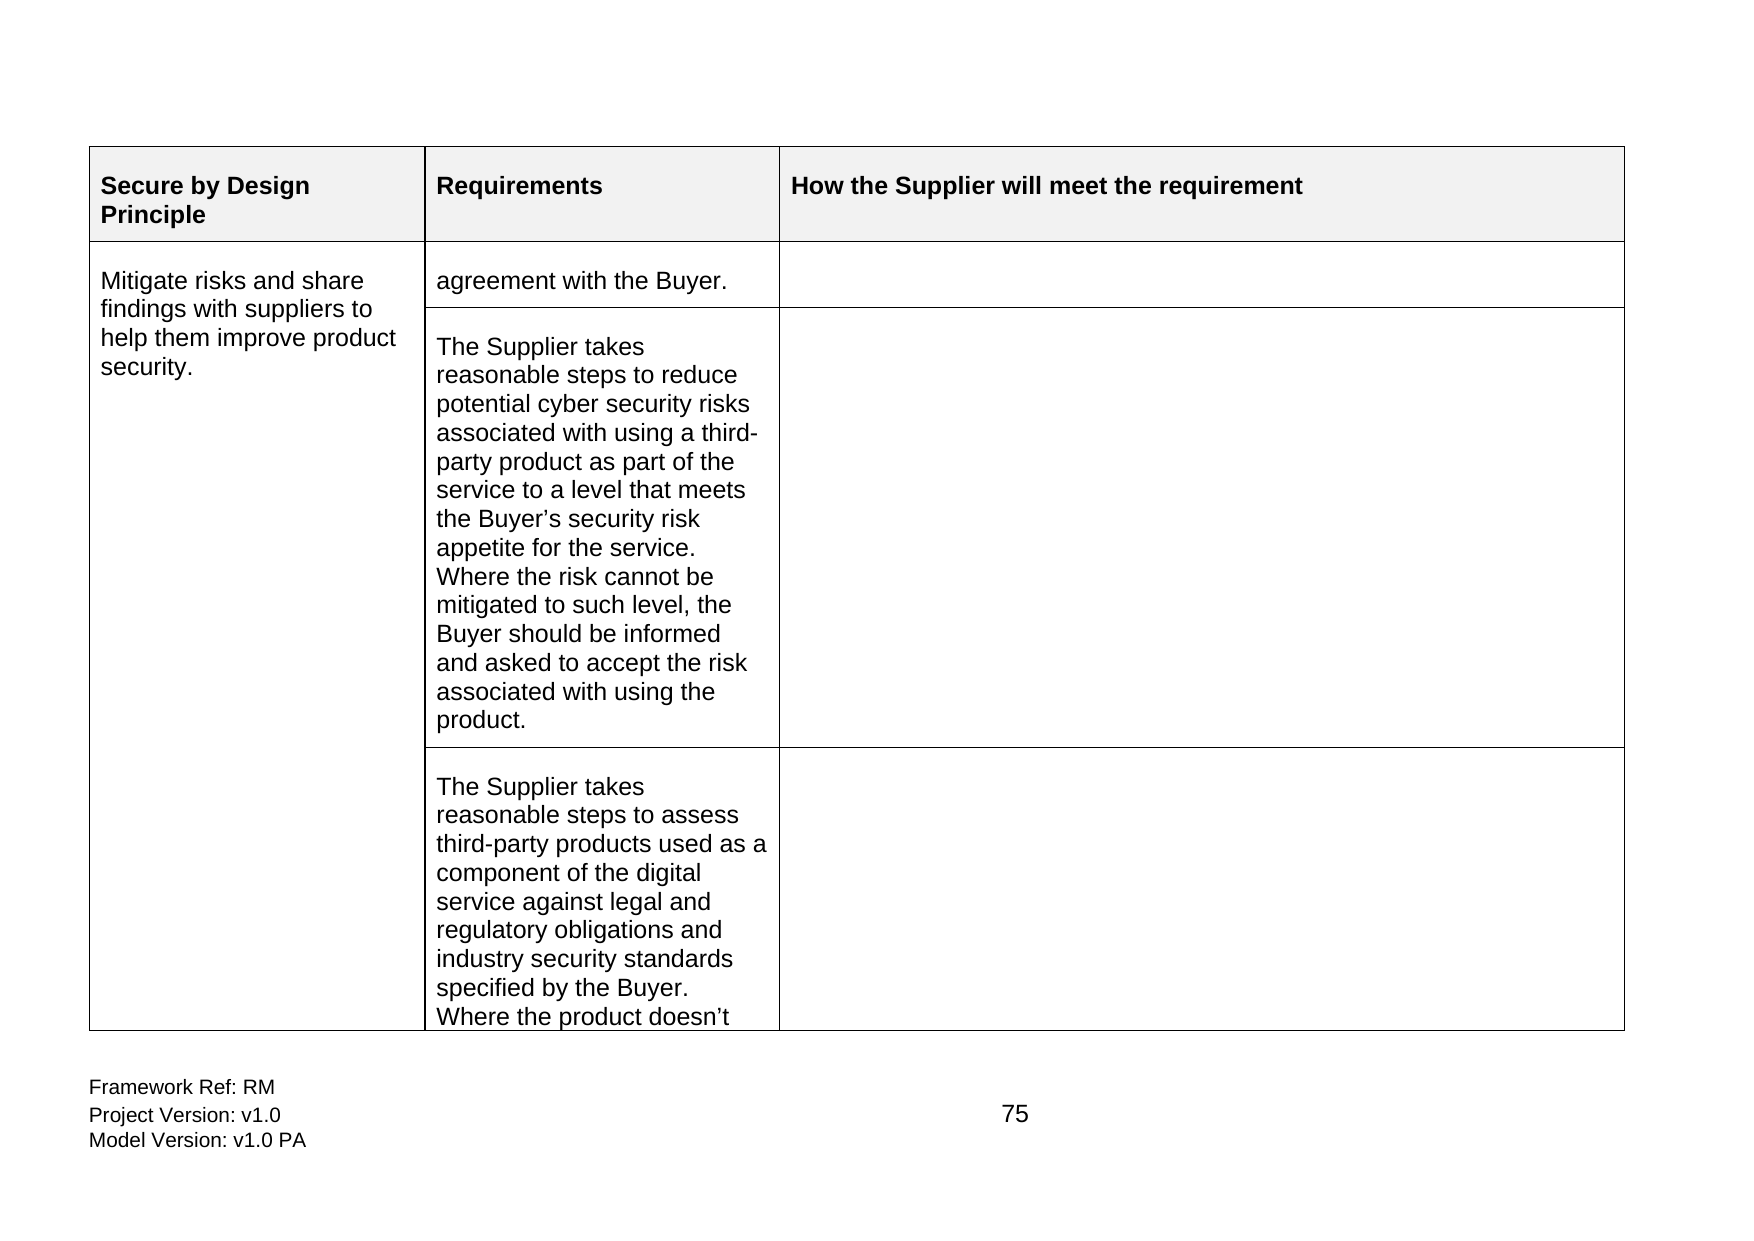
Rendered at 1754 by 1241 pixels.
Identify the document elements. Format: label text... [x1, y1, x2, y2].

table_cell [780, 242, 1624, 307]
table_header Secure by Design Principle [90, 147, 424, 241]
table_cell [780, 308, 1624, 747]
table_header How the Supplier will meet the requirement [780, 147, 1624, 241]
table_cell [426, 748, 779, 1030]
table_cell The Supplier takes reasonable steps to reduce potential cyber security risks associated with using a third-party product as part of the service to a level that meets the Buyer’s security risk appetite for the service. Where the risk cannot be mitigated to such level, the Buyer should be informed and asked to accept the risk associated with using the product. [426, 308, 779, 747]
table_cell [426, 242, 779, 307]
table_header Requirements [426, 147, 779, 241]
table_cell [780, 748, 1624, 1030]
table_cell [90, 242, 424, 1030]
